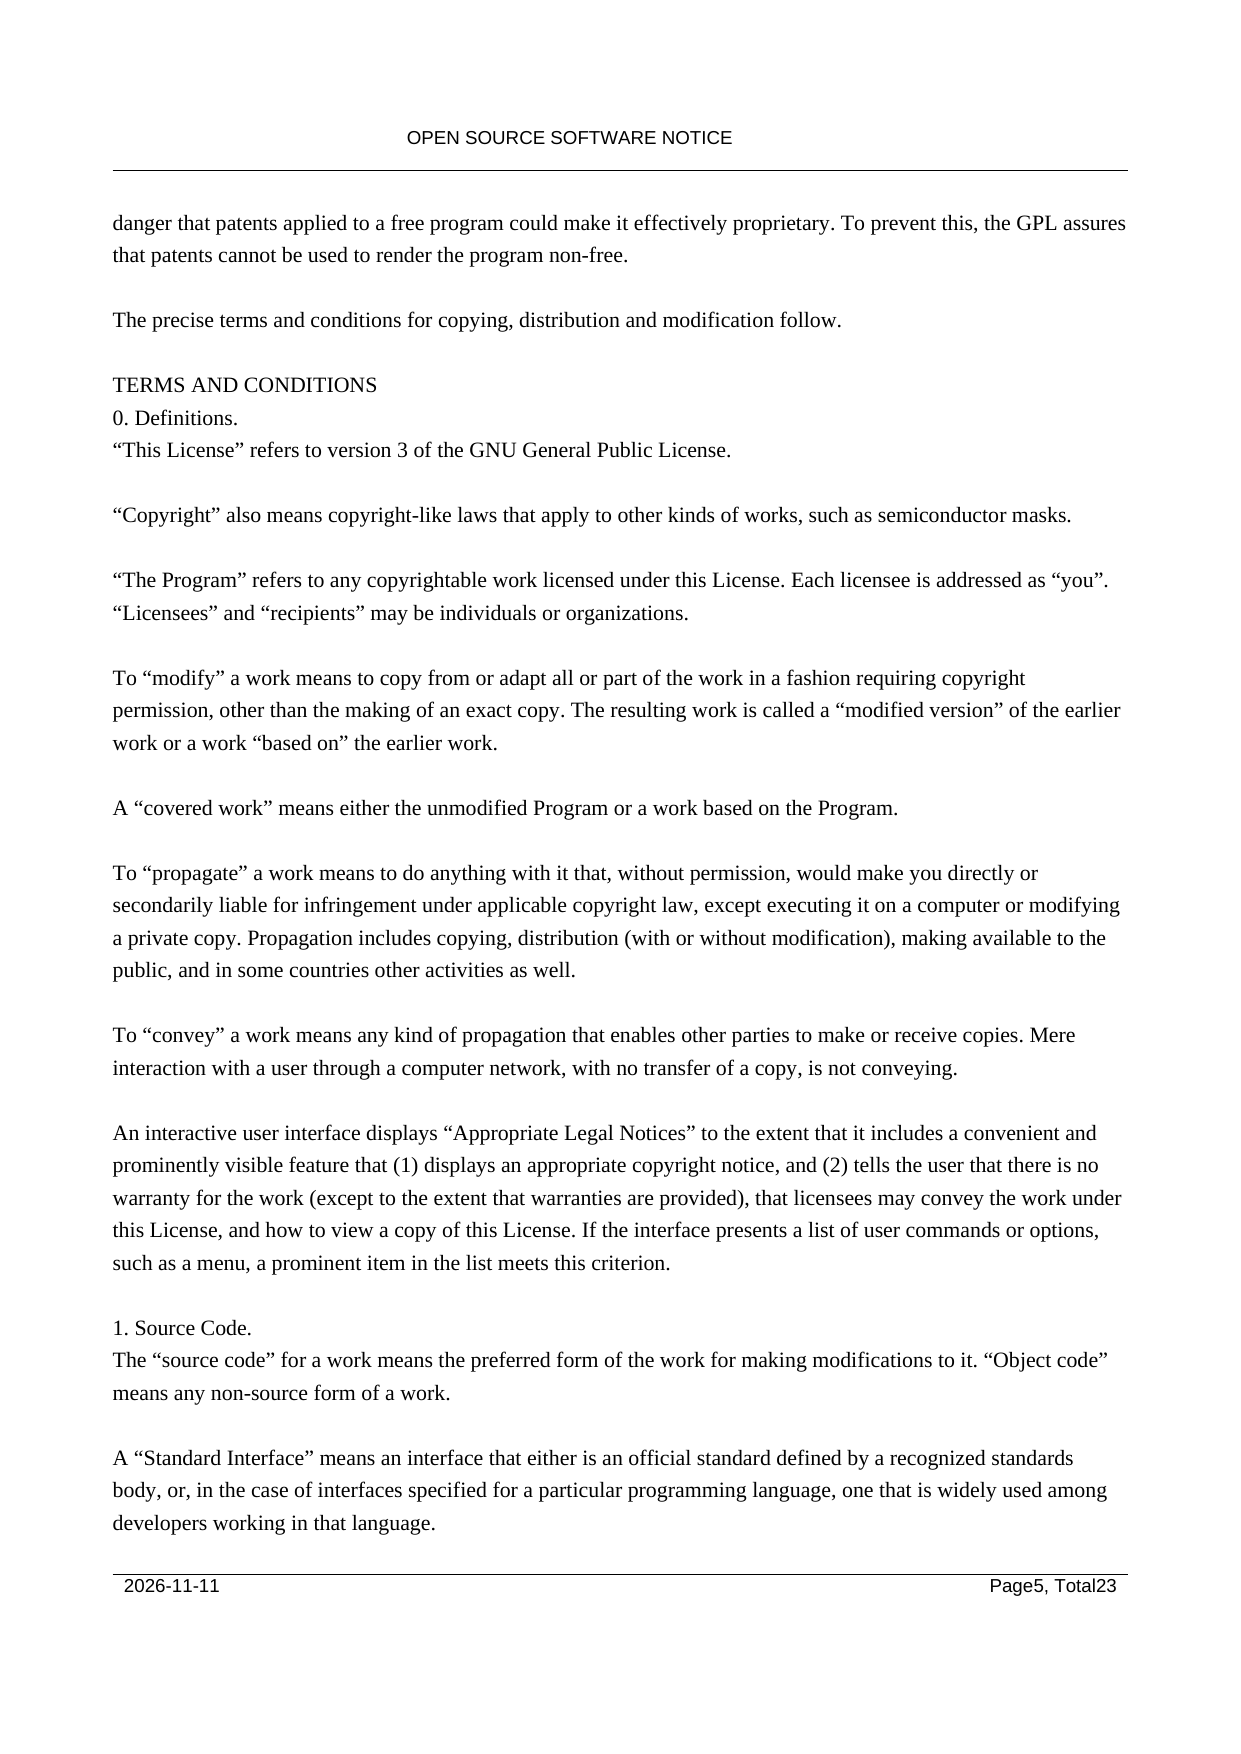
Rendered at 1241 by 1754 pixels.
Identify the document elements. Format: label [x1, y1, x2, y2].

text [112, 206, 1128, 1539]
